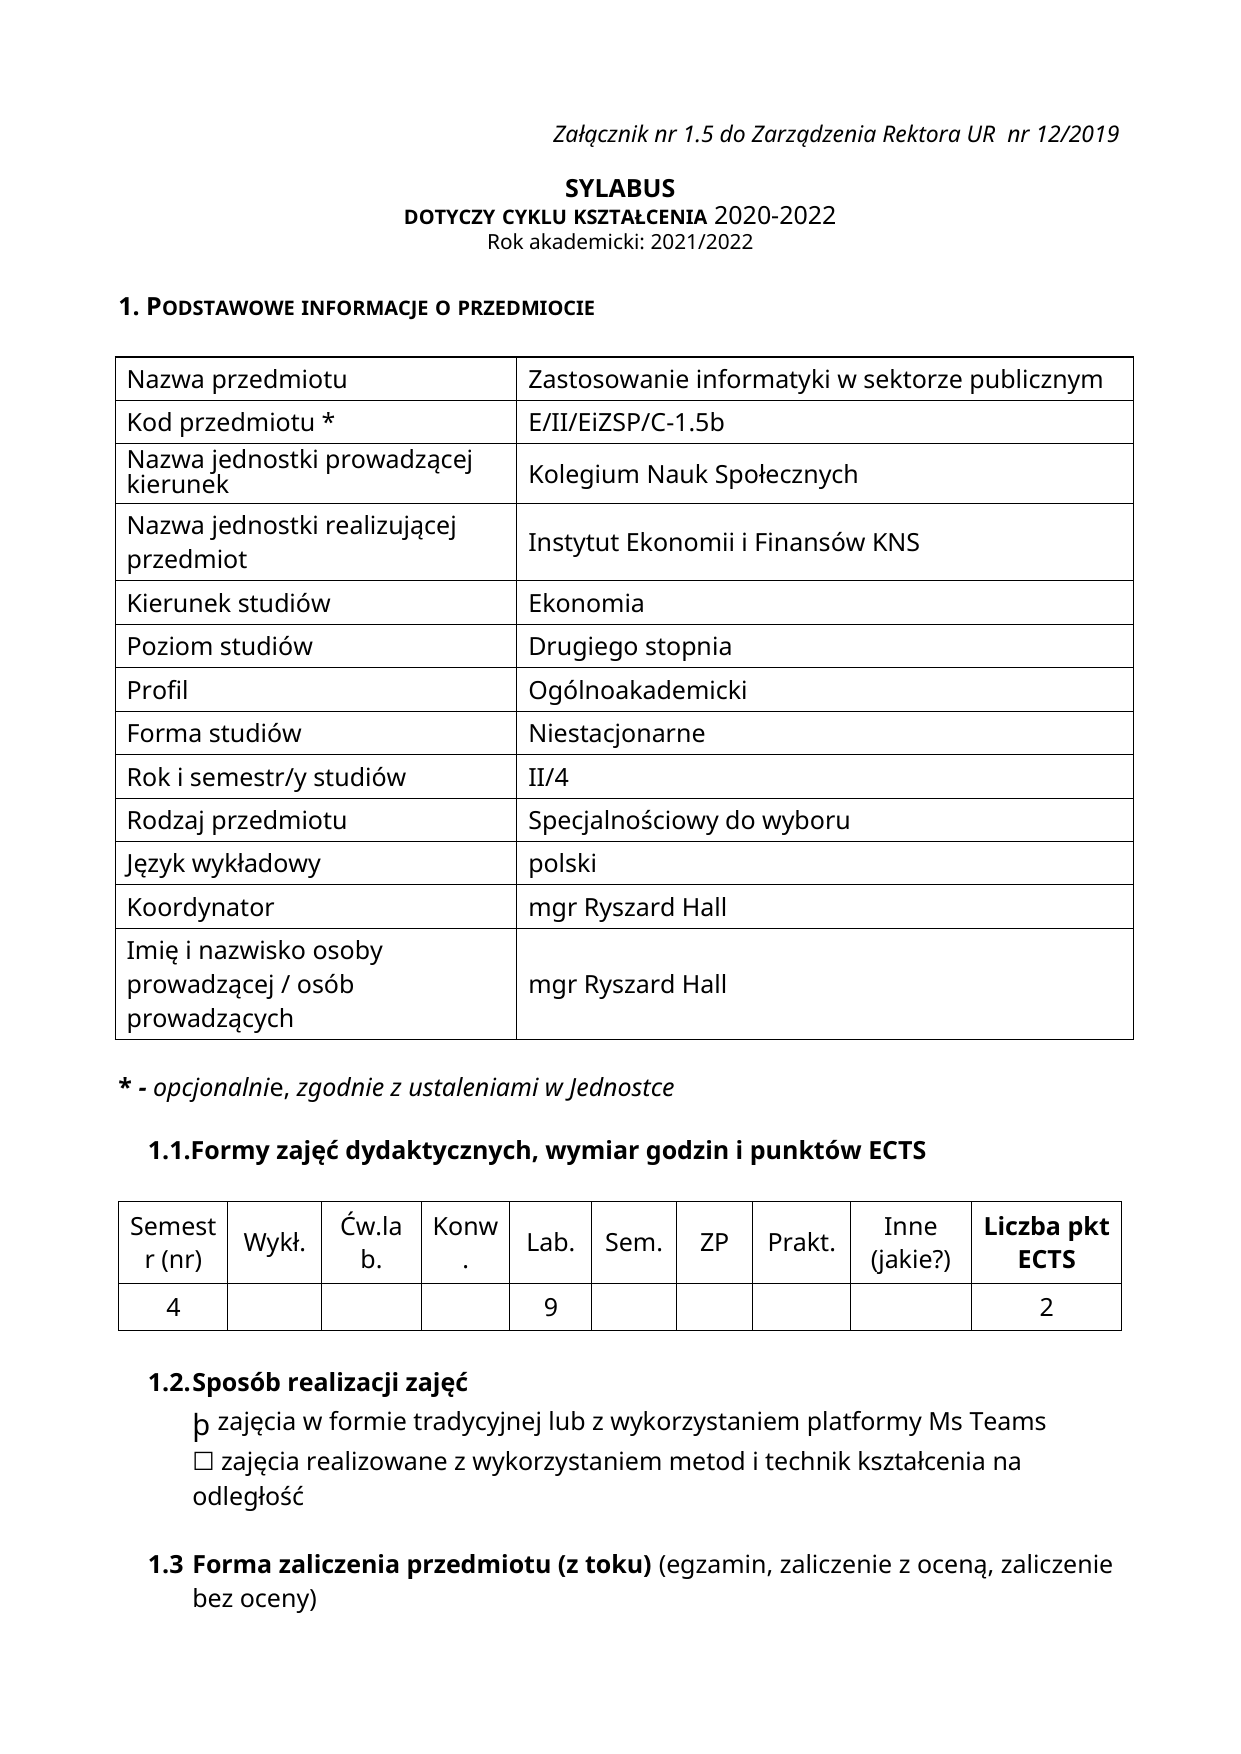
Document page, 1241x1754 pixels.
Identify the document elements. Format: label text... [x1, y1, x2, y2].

table_cell Nazwa jednostki realizującej przedmiot [116, 504, 516, 580]
table_cell Imię i nazwisko osoby prowadzącej / osób prowadzących [116, 929, 516, 1039]
table_cell Forma studiów [116, 712, 516, 754]
table_cell Niestacjonarne [517, 712, 1133, 754]
table_cell Rodzaj przedmiotu [116, 799, 516, 841]
table_header Zastosowanie informatyki w sektorze publicznym [517, 358, 1133, 400]
text * - opcjonalnie, zgodnie z ustaleniami w Jednostce [118, 1069, 1122, 1103]
table_cell [228, 1284, 321, 1330]
table_header Wykł. [228, 1202, 321, 1282]
table_cell Język wykładowy [116, 842, 516, 884]
table_cell E/II/EiZSP/C-1.5b [517, 401, 1133, 443]
table_cell 2 [972, 1284, 1121, 1330]
text dotyczy cyklu kształcenia 2020-2022 [118, 204, 1122, 229]
table_cell [753, 1284, 850, 1330]
table_cell Kod przedmiotu * [116, 401, 516, 443]
table_cell Specjalnościowy do wyboru [517, 799, 1133, 841]
table_cell mgr Ryszard Hall [517, 929, 1133, 1039]
table_cell Rok i semestr/y studiów [116, 755, 516, 797]
table_cell Koordynator [116, 885, 516, 928]
table_cell [422, 1284, 509, 1330]
table_cell [592, 1284, 676, 1330]
table_cell polski [517, 842, 1133, 884]
table_header Konw. [422, 1202, 509, 1282]
table_cell Instytut Ekonomii i Finansów KNS [517, 504, 1133, 580]
table_header Lab. [510, 1202, 591, 1282]
table_cell Ekonomia [517, 581, 1133, 624]
table_header ZP [677, 1202, 752, 1282]
text Rok akademicki: 2021/2022 [118, 229, 1122, 254]
text 1.2. Sposób realizacji zajęć [148, 1365, 1122, 1399]
text þ zajęcia w formie tradycyjnej lub z wykorzystaniem platformy Ms Teams [192, 1399, 1122, 1444]
table_header Semestr (nr) [119, 1202, 227, 1282]
table_cell Poziom studiów [116, 625, 516, 667]
table_cell Ogólnoakademicki [517, 668, 1133, 711]
text SYLABUS [118, 170, 1122, 204]
table_cell II/4 [517, 755, 1133, 797]
table_header Nazwa przedmiotu [116, 358, 516, 400]
table_cell [322, 1284, 421, 1330]
text 1.3 Forma zaliczenia przedmiotu (z toku) (egzamin, zaliczenie z oceną, zaliczenie bez oceny) [148, 1546, 1122, 1614]
table_cell mgr Ryszard Hall [517, 885, 1133, 928]
table_header Prakt. [753, 1202, 850, 1282]
table_cell [677, 1284, 752, 1330]
table_cell Nazwa jednostki prowadzącej kierunek [116, 444, 516, 503]
text ☐ zajęcia realizowane z wykorzystaniem metod i technik kształcenia na odległość [192, 1444, 1122, 1512]
table_header Inne (jakie?) [851, 1202, 971, 1282]
text 1.1.Formy zajęć dydaktycznych, wymiar godzin i punktów ECTS [148, 1133, 1122, 1167]
text Załącznik nr 1.5 do Zarządzenia Rektora UR nr 12/2019 [118, 118, 1122, 149]
table_cell 9 [510, 1284, 591, 1330]
table_cell Kolegium Nauk Społecznych [517, 444, 1133, 503]
table_header Sem. [592, 1202, 676, 1282]
table_cell 4 [119, 1284, 227, 1330]
text 1. Podstawowe informacje o przedmiocie [118, 288, 1122, 322]
table_header Ćw.lab. [322, 1202, 421, 1282]
table_cell [851, 1284, 971, 1330]
table_cell Profil [116, 668, 516, 711]
table_cell Kierunek studiów [116, 581, 516, 624]
table_cell Drugiego stopnia [517, 625, 1133, 667]
table_header Liczba pkt ECTS [972, 1202, 1121, 1282]
